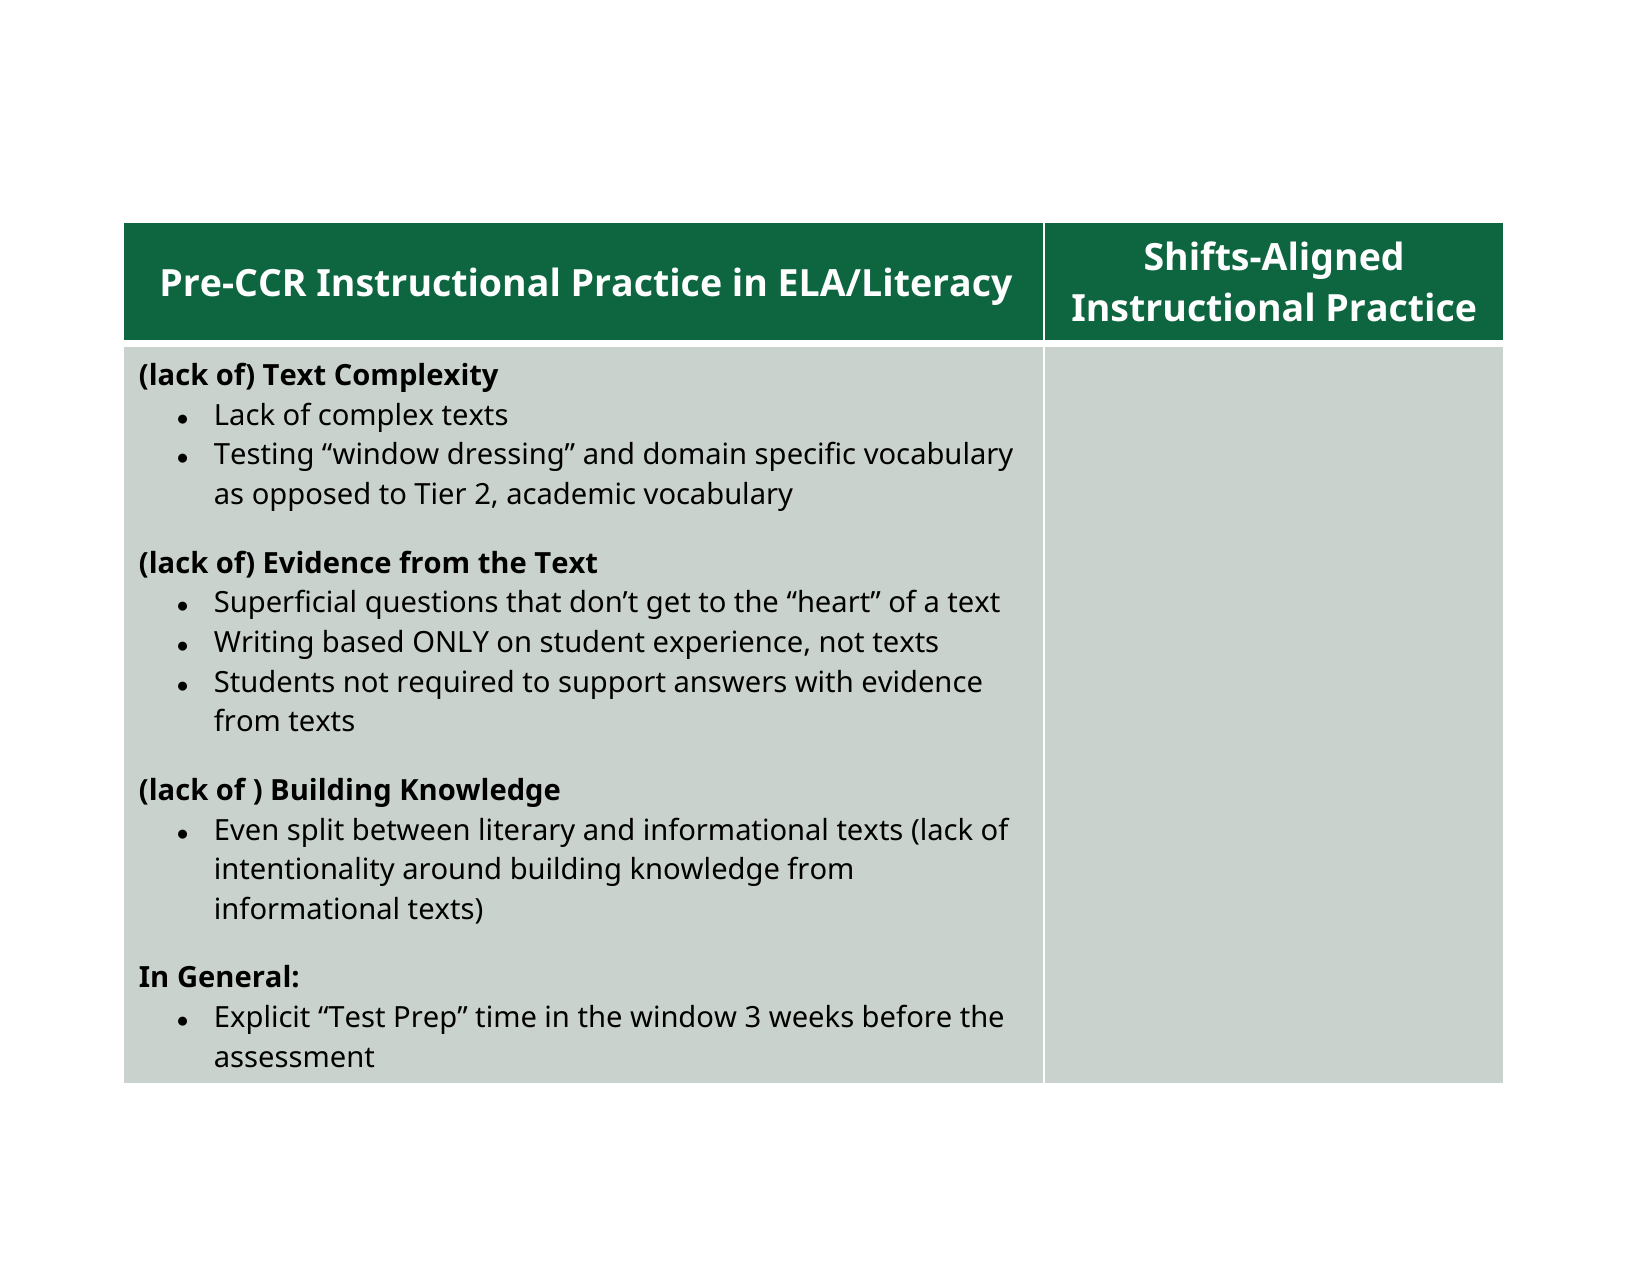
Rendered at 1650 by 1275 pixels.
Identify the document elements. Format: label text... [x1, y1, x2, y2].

table_header Pre-CCR Instructional Practice in ELA/Literacy [124, 223, 1043, 340]
table_cell (lack of) Text Complexity Lack of complex texts Testing “window dressing” and domain specific vocabulary as opposed to Tier 2, academic vocabulary (lack of) Evidence from the Text Superficial questions that don’t get to the “heart” of a text Writing based ONLY on student experience, not texts Students not required to support answers with evidence from texts (lack of ) Building Knowledge Even split between literary and informational texts (lack of intentionality around building knowledge from informational texts) In General: Explicit “Test Prep” time in the window 3 weeks before the assessment [124, 347, 1043, 1083]
table_cell [1045, 347, 1503, 1083]
table_header Shifts-Aligned Instructional Practice [1045, 223, 1503, 340]
